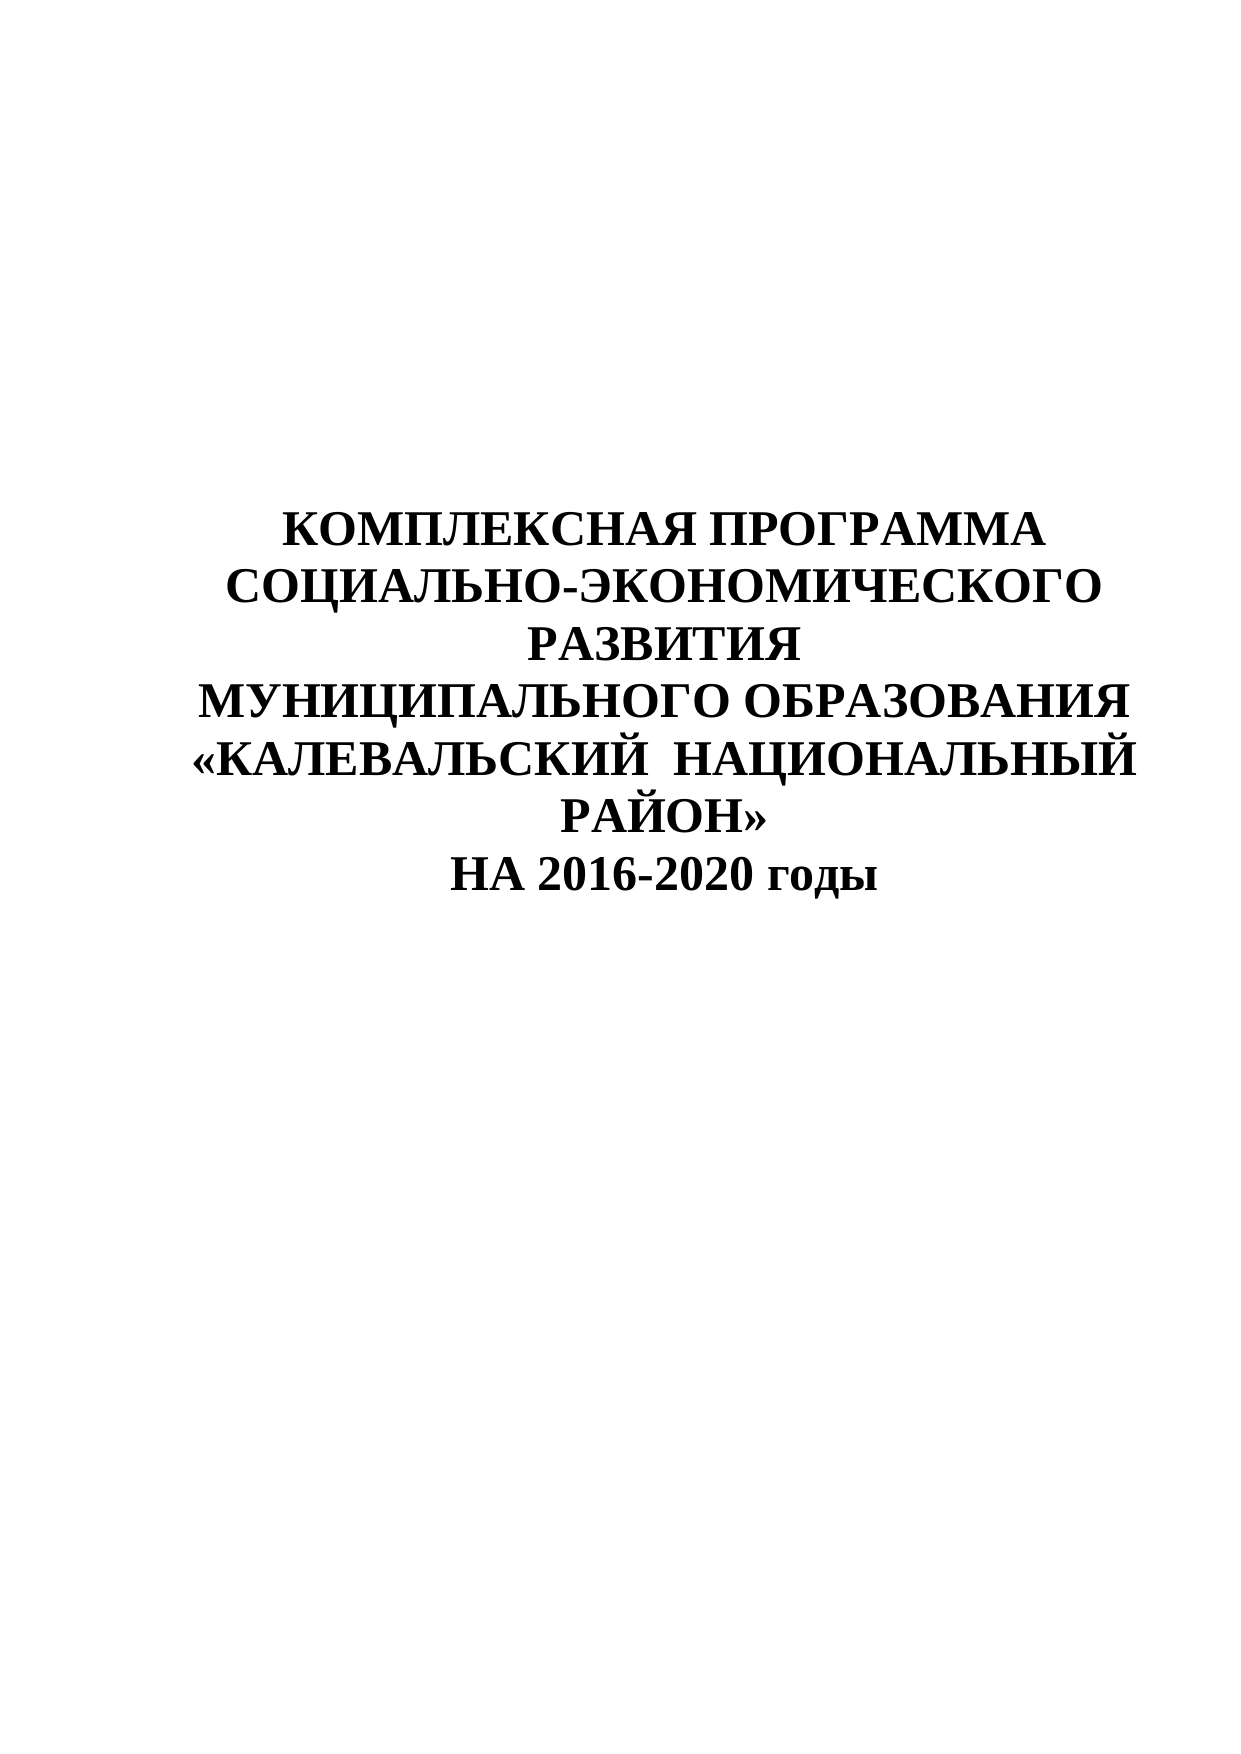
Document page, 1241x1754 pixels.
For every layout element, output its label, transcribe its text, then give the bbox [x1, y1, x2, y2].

text НА 2016-2020 годы [177, 844, 1152, 901]
text КОМПЛЕКСНАЯ ПРОГРАММА СОЦИАЛЬНО-ЭКОНОМИЧЕСКОГО РАЗВИТИЯ [177, 499, 1152, 671]
text МУНИЦИПАЛЬНОГО ОБРАЗОВАНИЯ «КАЛЕВАЛЬСКИЙ НАЦИОНАЛЬНЫЙ РАЙОН» [177, 671, 1152, 844]
